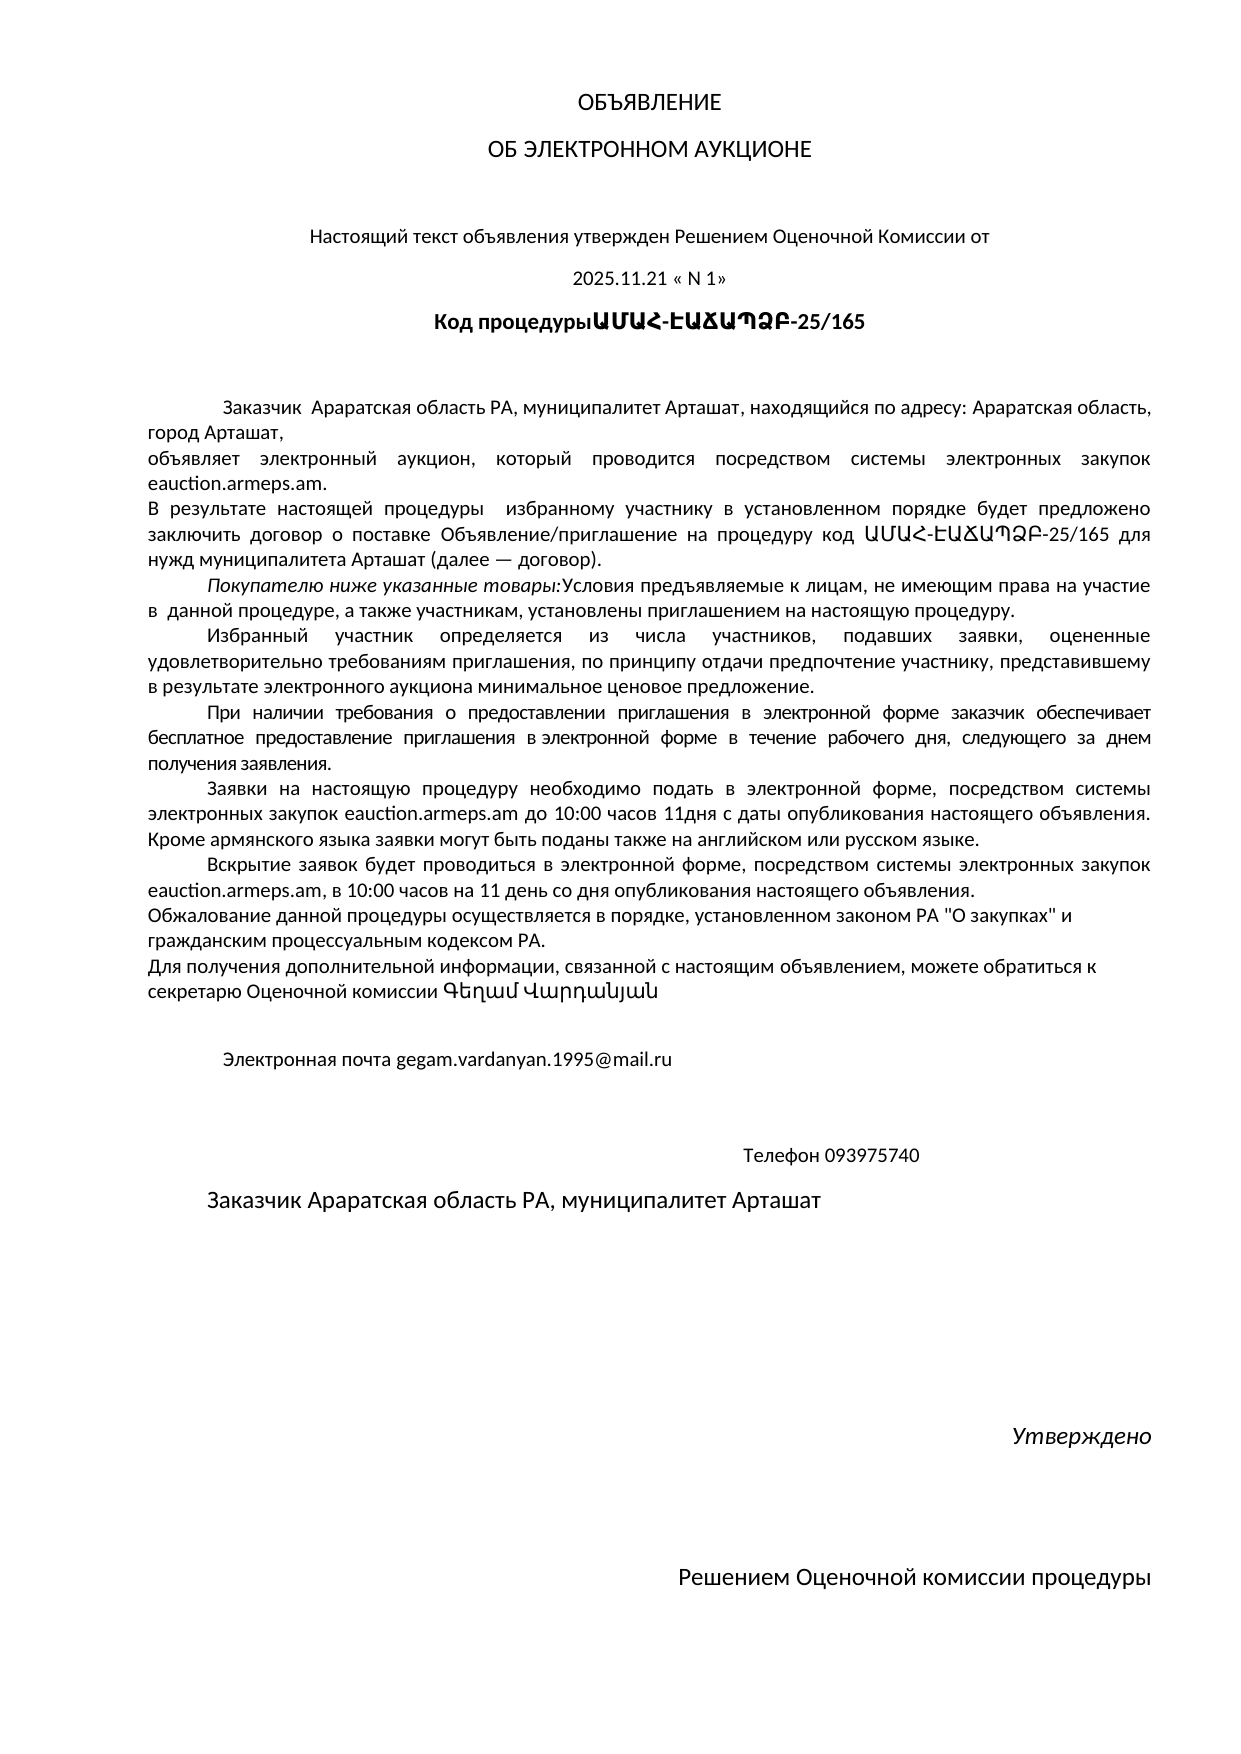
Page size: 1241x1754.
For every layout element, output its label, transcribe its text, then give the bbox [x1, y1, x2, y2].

text Заказчик Араратская область РА, муниципалитет Арташат [148, 1184, 1152, 1214]
text Утверждено [148, 1420, 1152, 1450]
text Покупателю ниже указанные товары:Условия предъявляемые к лицам, не имеющим права на участие в данной процедуре, а также участникам, установлены приглашением на настоящую процедуру. [148, 572, 1152, 623]
text В результате настоящей процедуры избранному участнику в установленном порядке будет предложено заключить договор о поставке Объявление/приглашение на процедуру код ԱՄԱՀ-ԷԱՃԱՊՁԲ-25/165 для нужд муниципалитета Арташат (далее — договор). [148, 496, 1152, 572]
text При наличии требования о предоставлении приглашения в электронной форме заказчик обеспечивает бесплатное предоставление приглашения в электронной форме в течение рабочего дня, следующего за днем получения заявления. [148, 699, 1152, 775]
text Электронная почта gegam.vardanyan.1995@mail.ru [148, 1046, 1152, 1071]
text Вскрытие заявок будет проводиться в электронной форме, посредством системы электронных закупок eauction.armeps.am, в 10:00 часов на 11 день со дня опубликования настоящего объявления. [148, 851, 1152, 902]
text Телефон 093975740 [325, 1088, 1152, 1167]
text ОБЪЯВЛЕНИЕ [148, 86, 1152, 117]
text Код процедурыԱՄԱՀ-ԷԱՃԱՊՁԲ-25/165 [148, 307, 1152, 335]
text Обжалование данной процедуры осуществляется в порядке, установленном законом РА "О закупках" и гражданским процессуальным кодексом РА. [148, 902, 1152, 953]
text Избранный участник определяется из числа участников, подавших заявки, оцененные удовлетворительно требованиям приглашения, по принципу отдачи предпочтение участнику, представившему в результате электронного аукциона минимальное ценовое предложение. [148, 623, 1152, 699]
text Заказчик Араратская область РА, муниципалитет Арташат, находящийся по адресу: Араратская область, город Арташат, [148, 394, 1152, 445]
text объявляет электронный аукцион, который проводится посредством системы электронных закупок eauction.armeps.am. [148, 445, 1152, 496]
text Настоящий текст объявления утвержден Решением Оценочной Комиссии от [148, 223, 1152, 248]
text Заявки на настоящую процедуру необходимо подать в электронной форме, посредством системы электронных закупок eauction.armeps.am до 10:00 часов 11дня с даты опубликования настоящего объявления. Кроме армянского языка заявки могут быть поданы также на английском или русском языке. [148, 775, 1152, 851]
text Для получения дополнительной информации, связанной с настоящим объявлением, можете обратиться к секретарю Оценочной комиссии Գեղամ Վարդանյան [148, 953, 1152, 1004]
text Решением Оценочной комиссии процедуры [148, 1561, 1152, 1592]
text 2025.11.21 « N 1» [148, 265, 1152, 290]
text ОБ ЭЛЕКТРОННОМ АУКЦИОНЕ [148, 134, 1152, 164]
